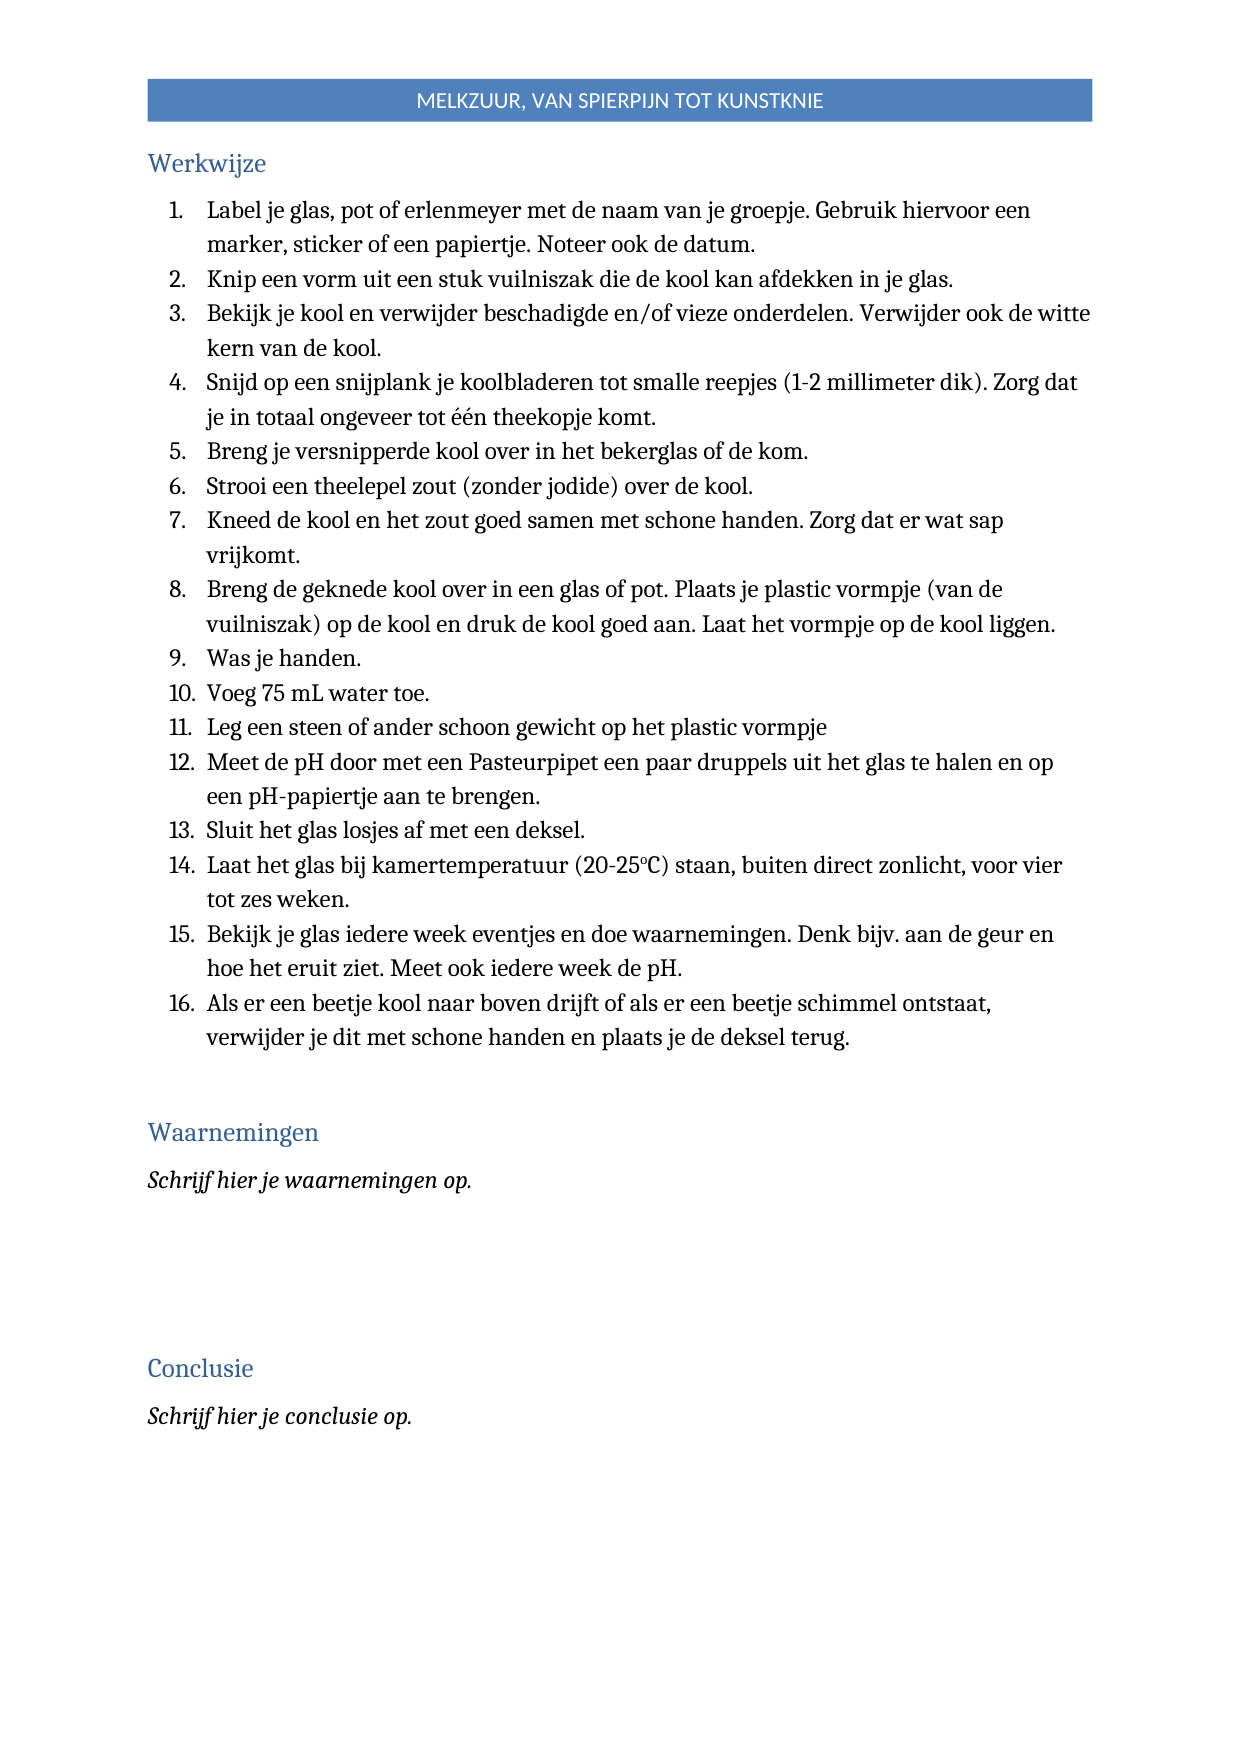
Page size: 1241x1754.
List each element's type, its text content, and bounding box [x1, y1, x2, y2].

list Breng je versnipperde kool over in het bekerglas of de kom. [169, 437, 1093, 466]
list Leg een steen of ander schoon gewicht op het plastic vormpje [169, 713, 1093, 742]
list Breng de geknede kool over in een glas of pot. Plaats je plastic vormpje (van de vuilniszak) op de kool en druk de kool goed aan. Laat het vormpje op de kool liggen. [169, 575, 1093, 638]
text Schrijf hier je waarnemingen op. [148, 1166, 1093, 1194]
list Voeg 75 mL water toe. [169, 678, 1093, 707]
subtitle Conclusie [148, 1353, 1093, 1384]
list Laat het glas bij kamertemperatuur (20-25oC) staan, buiten direct zonlicht, voor vier tot zes weken. [169, 851, 1093, 914]
list Snijd op een snijplank je koolbladeren tot smalle reepjes (1-2 millimeter dik). Zorg dat je in totaal ongeveer tot één theekopje komt. [169, 368, 1093, 431]
list Label je glas, pot of erlenmeyer met de naam van je groepje. Gebruik hiervoor een marker, sticker of een papiertje. Noteer ook de datum. [169, 196, 1093, 259]
list Als er een beetje kool naar boven drijft of als er een beetje schimmel ontstaat, verwijder je dit met schone handen en plaats je de deksel terug. [169, 989, 1093, 1052]
list Kneed de kool en het zout goed samen met schone handen. Zorg dat er wat sap vrijkomt. [169, 506, 1093, 569]
list Strooi een theelepel zout (zonder jodide) over de kool. [169, 472, 1093, 500]
text Schrijf hier je conclusie op. [148, 1402, 1093, 1430]
list Was je handen. [169, 644, 1093, 673]
list Meet de pH door met een Pasteurpipet een paar druppels uit het glas te halen en op een pH-papiertje aan te brengen. [169, 747, 1093, 811]
list Sluit het glas losjes af met een deksel. [169, 816, 1093, 845]
list Bekijk je kool en verwijder beschadigde en/of vieze onderdelen. Verwijder ook de witte kern van de kool. [169, 299, 1093, 362]
subtitle Werkwijze [148, 148, 1093, 179]
list Knip een vorm uit een stuk vuilniszak die de kool kan afdekken in je glas. [169, 265, 1093, 293]
list Bekijk je glas iedere week eventjes en doe waarnemingen. Denk bijv. aan de geur en hoe het eruit ziet. Meet ook iedere week de pH. [169, 920, 1093, 983]
subtitle Waarnemingen [148, 1117, 1093, 1148]
